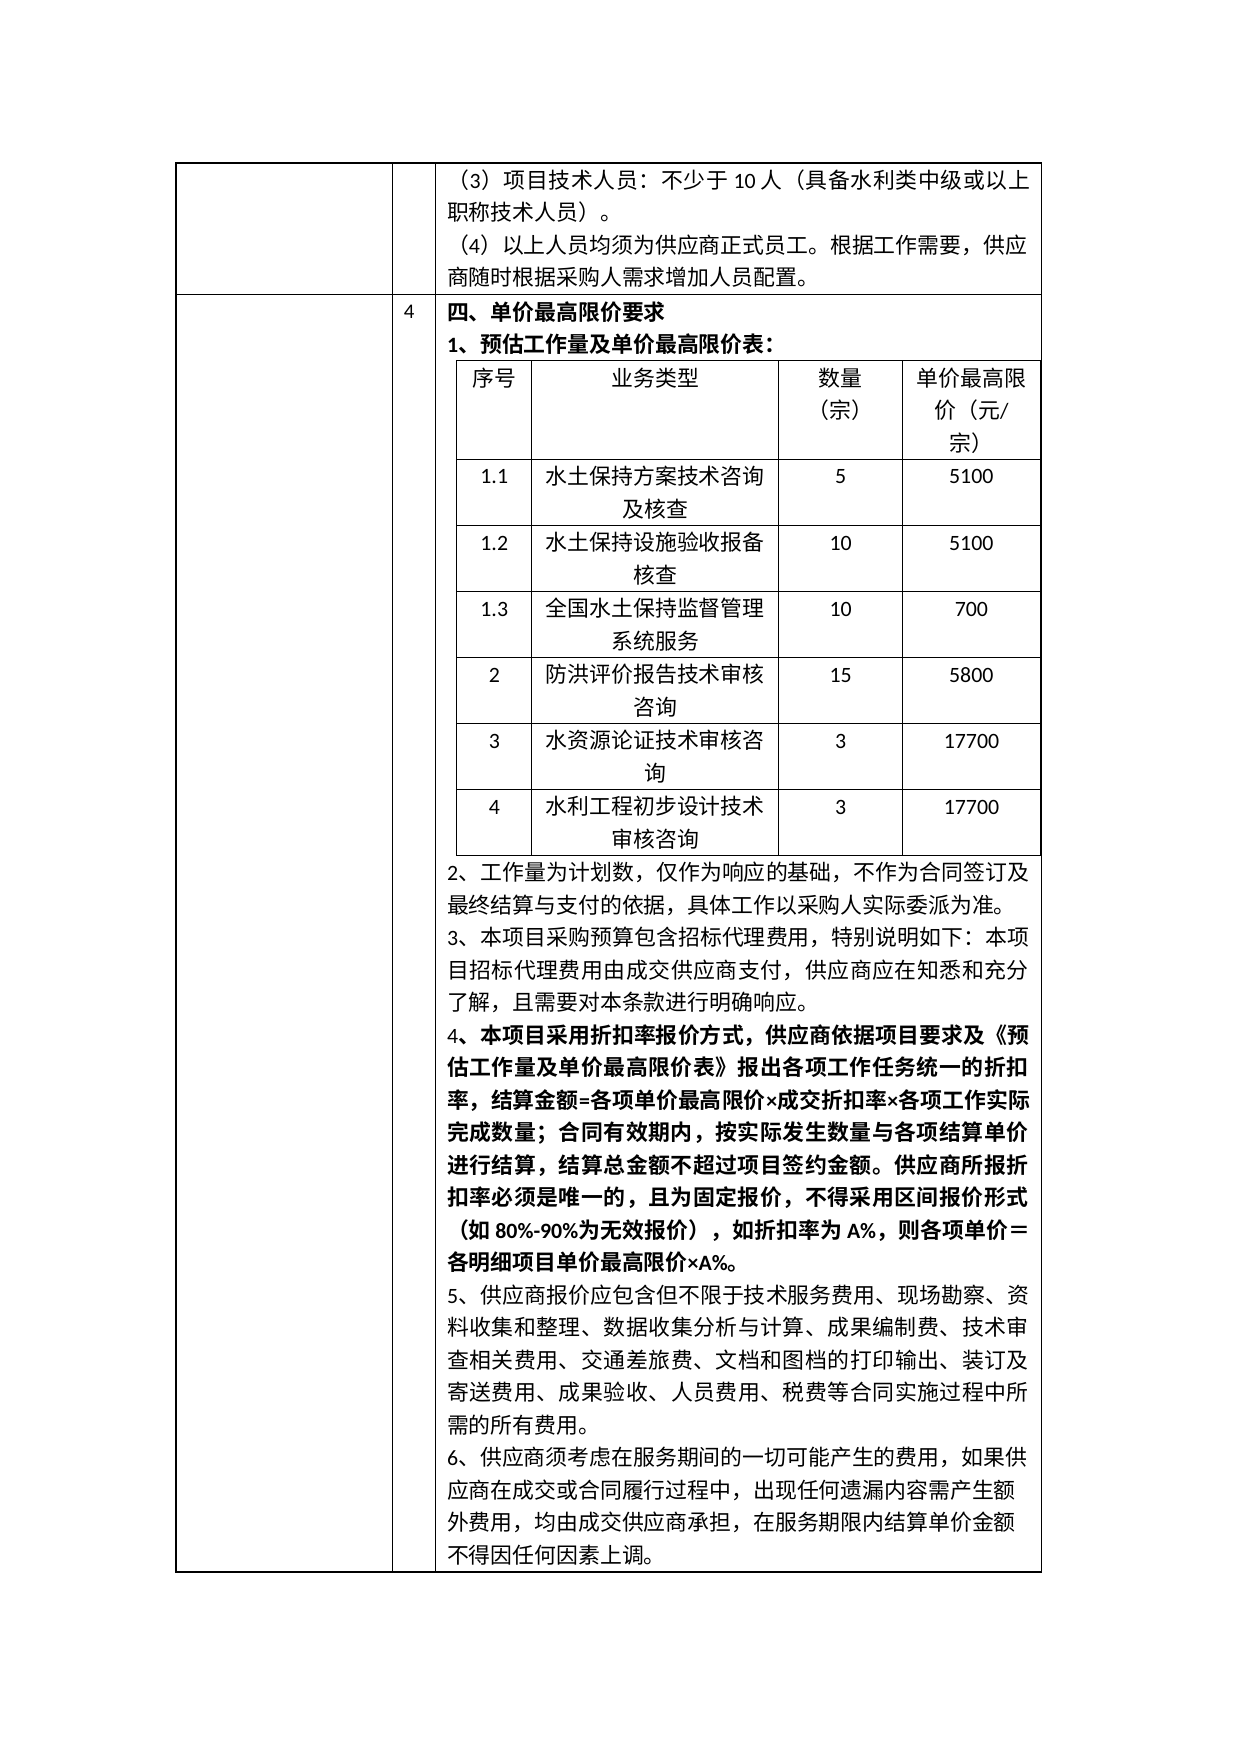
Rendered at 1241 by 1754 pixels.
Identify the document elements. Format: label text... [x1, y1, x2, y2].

table_cell 3 [393, 164, 435, 293]
table_cell 四、单价最高限价要求 1、预估工作量及单价最高限价表： 2、工作量为计划数，仅作为响应的基础，不作为合同签订及最终结算与支付的依据，具体工作以采购人实际委派为准。 3、本项目采购预算包含招标代理费用，特别说明如下：本项目招标代理费用由成交供应商支付，供应商应在知悉和充分了解，且需要对本条款进行明确响应。 4、本项目采用折扣率报价方式，供应商依据项目要求及《预估工作量及单价最高限价表》报出各项工作任务统一的折扣率，结算金额=各项单价最高限价×成交折扣率×各项工作实际完成数量；合同有效期内，按实际发生数量与各项结算单价进行结算，结算总金额不超过项目签约金额。供应商所报折扣率必须是唯一的，且为固定报价，不得采用区间报价形式（如80%-90%为无效报价），如折扣率为A%，则各项单价＝各明细项目单价最高限价×A%。 5、供应商报价应包含但不限于技术服务费用、现场勘察、资料收集和整理、数据收集分析与计算、成果编制费、技术审查相关费用、交通差旅费、文档和图档的打印输出、装订及寄送费用、成果验收、人员费用、税费等合同实施过程中所需的所有费用。 6、供应商须考虑在服务期间的一切可能产生的费用，如果供应商在成交或合同履行过程中，出现任何遗漏内容需产生额外费用，均由成交供应商承担，在服务期限内结算单价金额不得因任何因素上调。 [436, 295, 1041, 1571]
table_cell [436, 164, 1041, 293]
table_cell [177, 164, 392, 293]
table_cell [177, 295, 392, 1571]
table_cell 4 [393, 295, 435, 1571]
